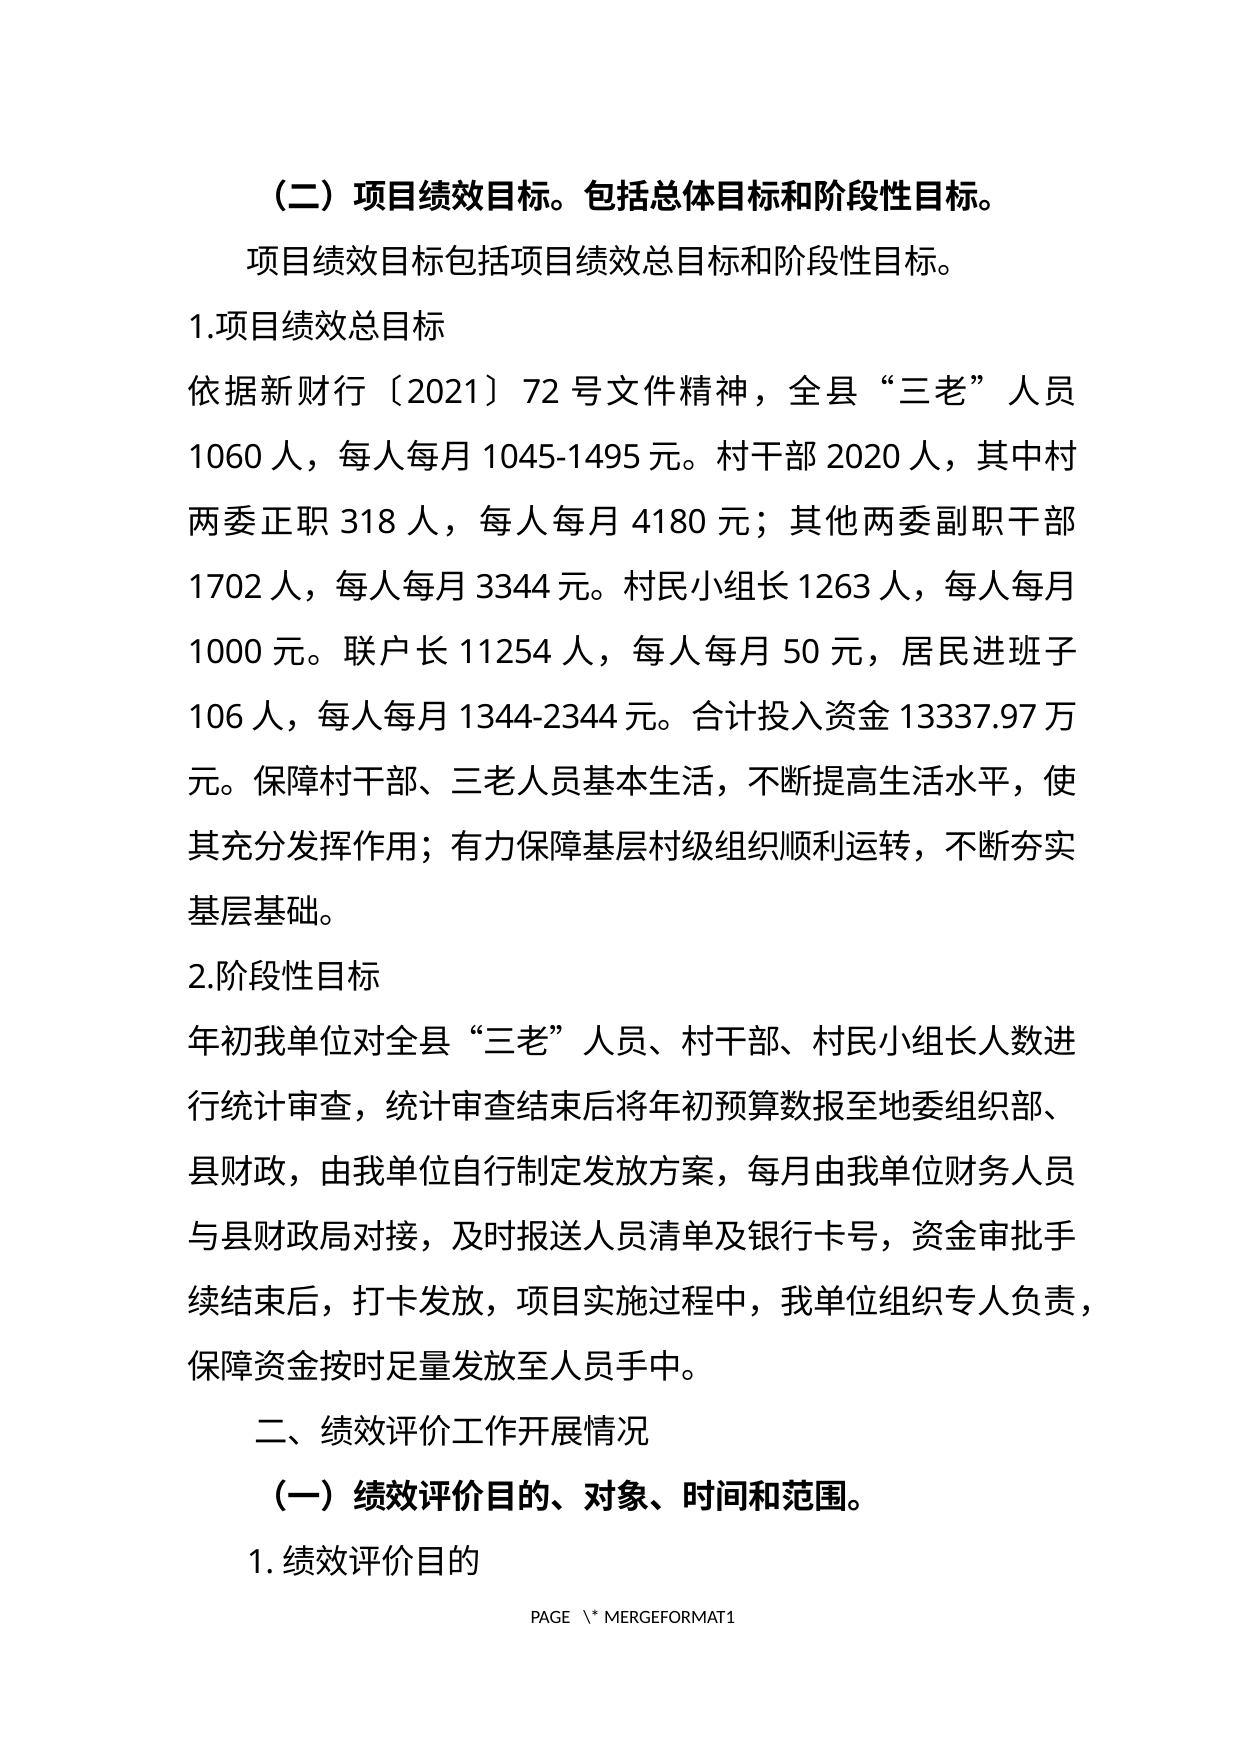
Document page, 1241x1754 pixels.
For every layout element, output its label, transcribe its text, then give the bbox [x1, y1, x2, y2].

text （二）项目绩效目标。包括总体目标和阶段性目标。 [187, 162, 1078, 227]
text （一）绩效评价目的、对象、时间和范围。 [187, 1462, 1078, 1527]
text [187, 1527, 1078, 1592]
text 项目绩效目标包括项目绩效总目标和阶段性目标。 1.项目绩效总目标 依据新财行〔2021〕72号文件精神，全县“三老”人员1060人，每人每月1045-1495元。村干部2020人，其中村两委正职318人，每人每月4180元；其他两委副职干部1702人，每人每月3344元。村民小组长1263人，每人每月1000元。联户长11254人，每人每月50元，居民进班子106人，每人每月1344-2344元。合计投入资金13337.97万元。保障村干部、三老人员基本生活，不断提高生活水平，使其充分发挥作用；有力保障基层村级组织顺利运转，不断夯实基层基础。 2.阶段性目标 年初我单位对全县“三老”人员、村干部、村民小组长人数进行统计审查，统计审查结束后将年初预算数报至地委组织部、县财政，由我单位自行制定发放方案，每月由我单位财务人员与县财政局对接，及时报送人员清单及银行卡号，资金审批手续结束后，打卡发放，项目实施过程中，我单位组织专人负责，保障资金按时足量发放至人员手中。 [187, 227, 1078, 1397]
text 二、绩效评价工作开展情况 [187, 1397, 1078, 1462]
